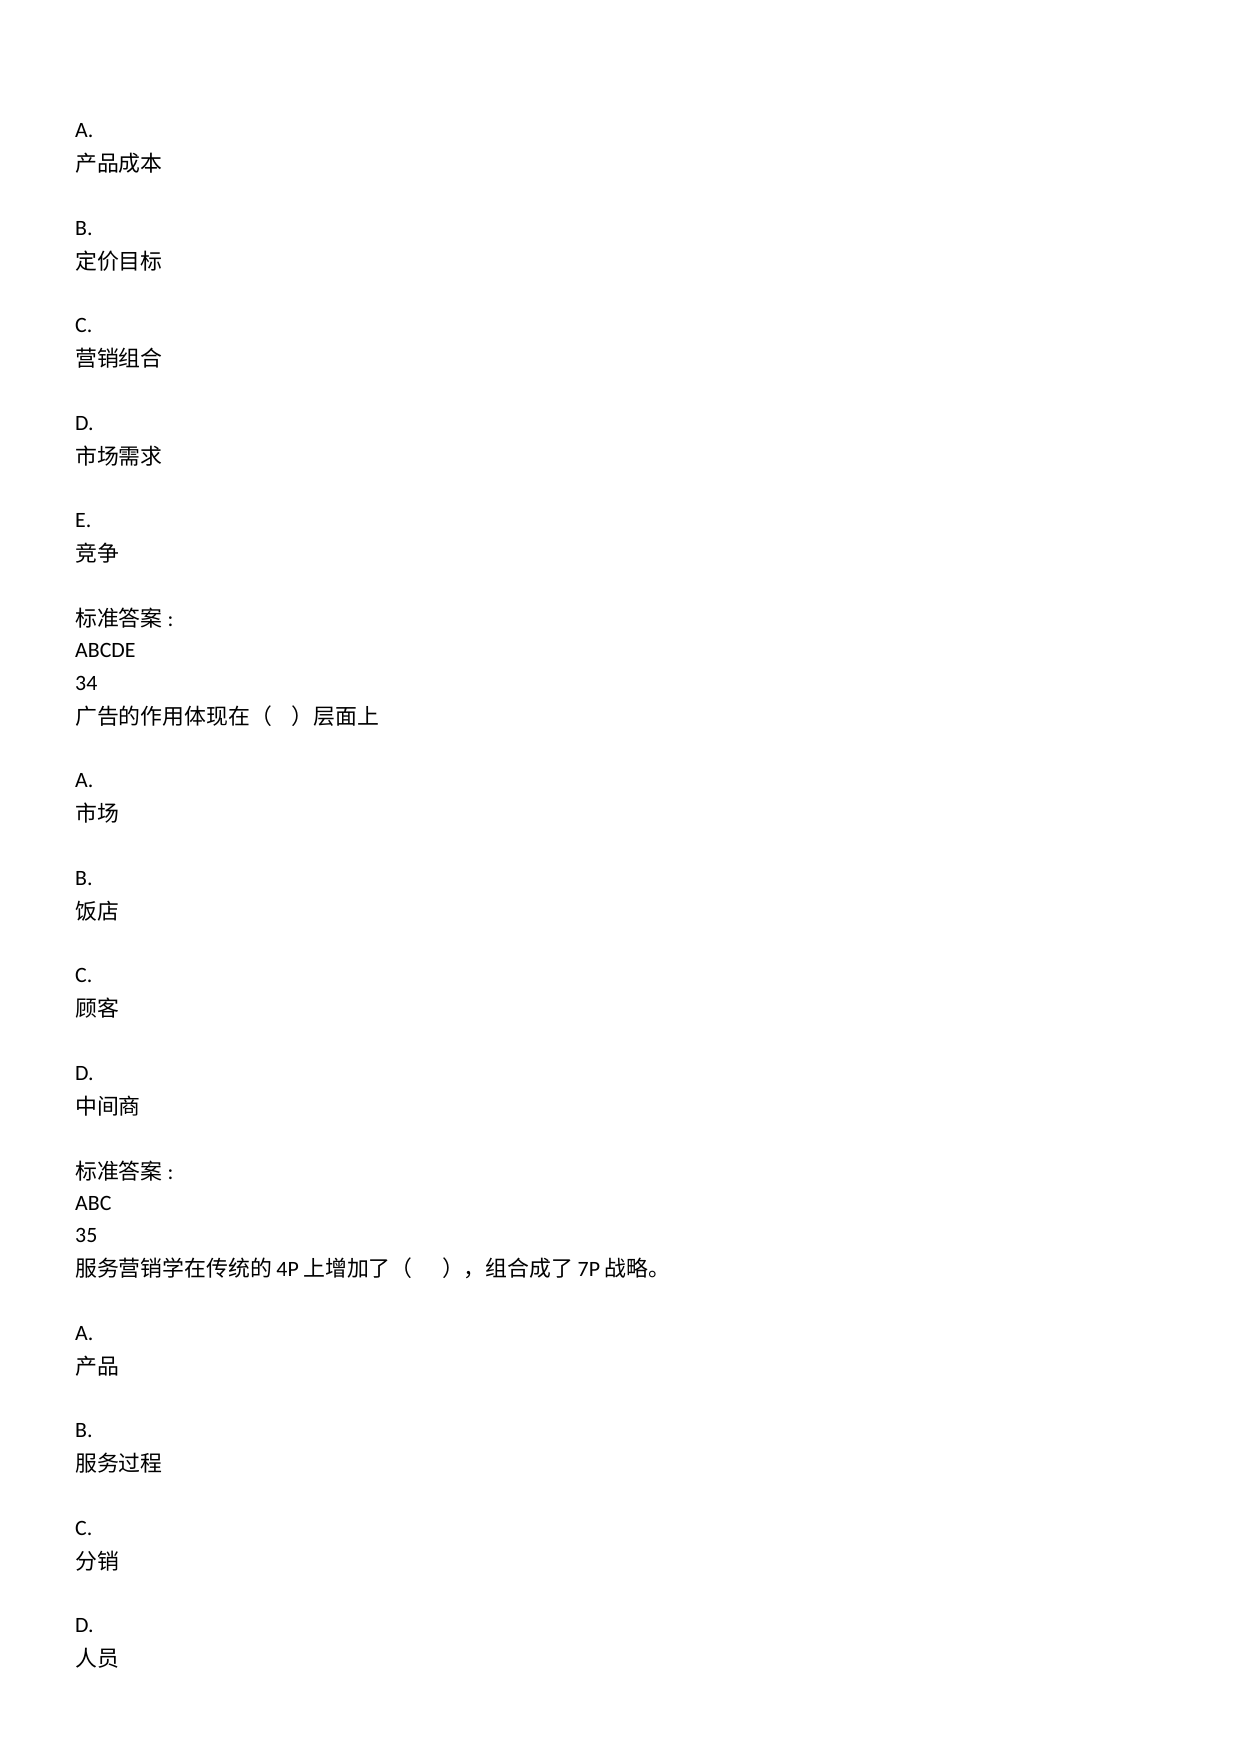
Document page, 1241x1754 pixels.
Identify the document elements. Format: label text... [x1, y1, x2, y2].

text 人员 [75, 1641, 1165, 1673]
text C. [75, 308, 1165, 341]
text ABC [75, 1186, 1165, 1218]
text B. [75, 1413, 1165, 1446]
text 产品成本 [75, 146, 1165, 178]
text 营销组合 [75, 341, 1165, 373]
text A. [75, 113, 1165, 146]
text B. [75, 211, 1165, 243]
text E. [75, 503, 1165, 536]
text 标准答案 : [75, 1153, 1165, 1186]
text C. [75, 958, 1165, 991]
text 标准答案 : [75, 601, 1165, 633]
text 定价目标 [75, 243, 1165, 276]
text B. [75, 861, 1165, 893]
text ABCDE [75, 633, 1165, 666]
text 市场需求 [75, 438, 1165, 471]
text 产品 [75, 1348, 1165, 1381]
text 中间商 [75, 1088, 1165, 1121]
text 竞争 [75, 536, 1165, 568]
text 市场 [75, 796, 1165, 828]
text 顾客 [75, 991, 1165, 1023]
text 广告的作用体现在（ ）层面上 [75, 698, 1165, 731]
text D. [75, 1608, 1165, 1641]
text 服务营销学在传统的4P上增加了（ ），组合成了7P战略。 [75, 1251, 1165, 1283]
text A. [75, 763, 1165, 796]
text D. [75, 406, 1165, 438]
text 饭店 [75, 893, 1165, 926]
text D. [75, 1056, 1165, 1088]
text C. [75, 1511, 1165, 1543]
text 服务过程 [75, 1446, 1165, 1478]
text 35 [75, 1218, 1165, 1251]
text 34 [75, 666, 1165, 698]
text A. [75, 1316, 1165, 1348]
text 分销 [75, 1543, 1165, 1576]
